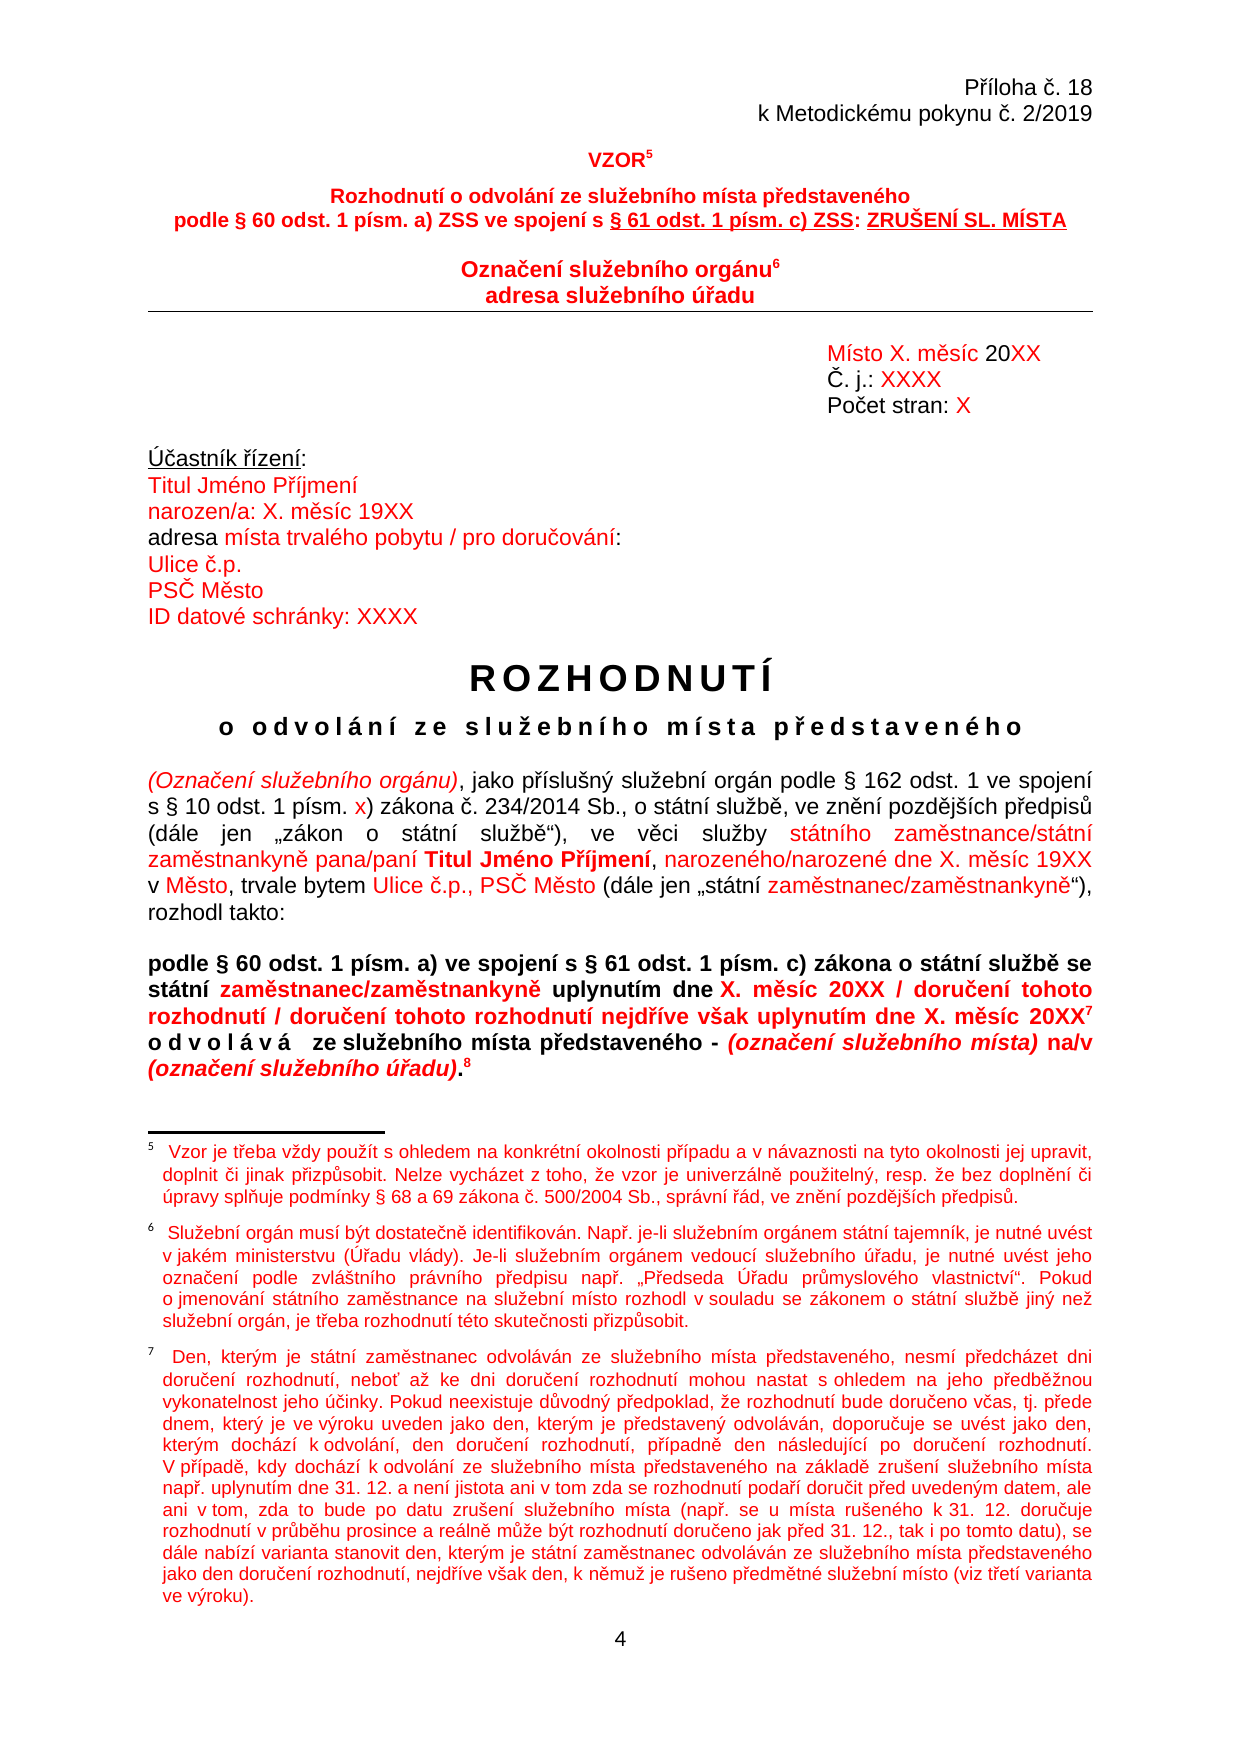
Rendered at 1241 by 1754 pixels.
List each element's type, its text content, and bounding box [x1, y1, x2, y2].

text (Označení služebního orgánu), jako příslušný služební orgán podle § 162 odst. 1 ve spojení s § 10 odst. 1 písm. x) zákona č. 234/2014 Sb., o státní službě, ve znění pozdějších předpisů (dále jen „zákon o státní službě“), ve věci služby státního zaměstnance/státní zaměstnankyně pana/paní Titul Jméno Příjmení, narozeného/narozené dne X. měsíc 19XX v Město, trvale bytem Ulice č.p., PSČ Město (dále jen „státní zaměstnanec/zaměstnankyně“), rozhodl takto: [148, 767, 1093, 925]
text Místo X. měsíc 20XX [827, 340, 1093, 366]
text o odvolání ze služebního místa představeného [148, 712, 1093, 740]
text Počet stran: X [827, 392, 1093, 445]
text Č. j.: XXXX [827, 366, 1093, 392]
text narozen/a: X. měsíc 19XX [148, 498, 1093, 524]
text Označení služebního orgánu [148, 256, 1093, 282]
text adresa místa trvalého pobytu / pro doručování: [148, 524, 1093, 551]
text adresa služebního úřadu [148, 282, 1093, 311]
text Účastník řízení: [148, 445, 1093, 472]
text podle § 60 odst. 1 písm. a) ve spojení s § 61 odst. 1 písm. c) zákona o státní službě se státní zaměstnanec/zaměstnankyně uplynutím dne X. měsíc 20XX / doručení tohoto rozhodnutí / doručení tohoto rozhodnutí nejdříve však uplynutím dne X. měsíc 20XX odvolává ze služebního místa představeného - (označení služebního místa) na/v (označení služebního úřadu). [148, 950, 1093, 1082]
text VZOR [148, 148, 1093, 172]
text podle § 60 odst. 1 písm. a) ZSS ve spojení s § 61 odst. 1 písm. c) ZSS: ZRUŠENÍ SL. MÍSTA [148, 208, 1093, 232]
text ROZHODNUTÍ [148, 656, 1093, 699]
text Ulice č.p. [148, 551, 1093, 577]
text Rozhodnutí o odvolání ze služebního místa představeného [148, 184, 1093, 208]
text ID datové schránky: XXXX [148, 603, 1093, 630]
text Titul Jméno Příjmení [148, 472, 1093, 498]
text PSČ Město [148, 577, 1093, 603]
